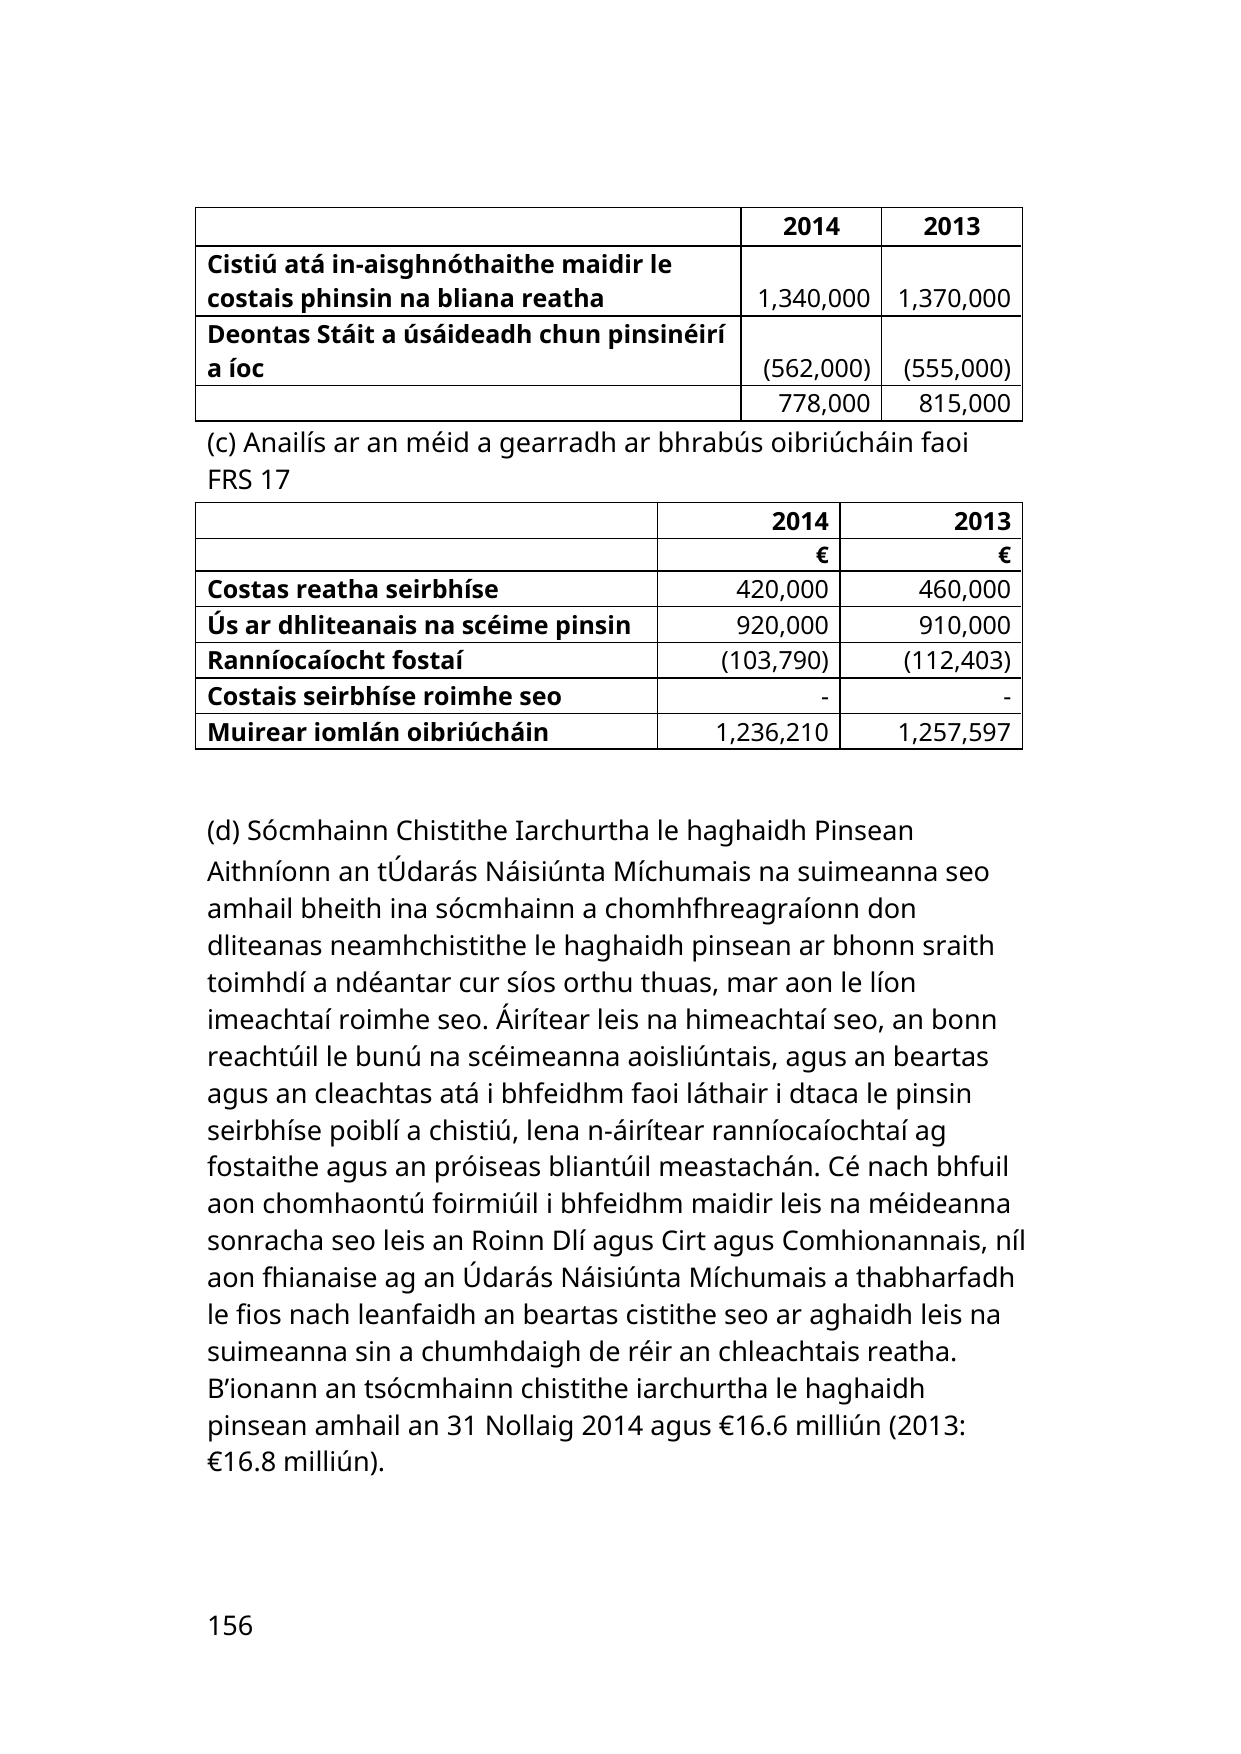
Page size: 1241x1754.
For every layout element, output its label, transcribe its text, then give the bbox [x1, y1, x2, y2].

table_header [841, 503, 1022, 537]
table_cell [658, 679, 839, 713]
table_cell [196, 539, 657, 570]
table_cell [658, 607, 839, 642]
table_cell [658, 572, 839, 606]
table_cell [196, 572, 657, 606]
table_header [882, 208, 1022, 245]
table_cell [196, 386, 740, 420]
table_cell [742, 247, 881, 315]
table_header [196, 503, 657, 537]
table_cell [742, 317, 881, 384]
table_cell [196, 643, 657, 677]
subtitle (c) Anailís ar an méid a gearradh ar bhrabús oibriúcháin faoi FRS 17 [207, 424, 1033, 498]
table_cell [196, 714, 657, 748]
text Aithníonn an tÚdarás Náisiúnta Míchumais na suimeanna seo amhail bheith ina sócmhainn a chomhfhreagraíonn don dliteanas neamhchistithe le haghaidh pinsean ar bhonn sraith toimhdí a ndéantar cur síos orthu thuas, mar aon le líon imeachtaí roimhe seo. Áirítear leis na himeachtaí seo, an bonn reachtúil le bunú na scéimeanna aoisliúntais, agus an beartas agus an cleachtas atá i bhfeidhm faoi láthair i dtaca le pinsin seirbhíse poiblí a chistiú, lena n-áirítear ranníocaíochtaí ag fostaithe agus an próiseas bliantúil meastachán. Cé nach bhfuil aon chomhaontú foirmiúil i bhfeidhm maidir leis na méideanna sonracha seo leis an Roinn Dlí agus Cirt agus Comhionannais, níl aon fhianaise ag an Údarás Náisiúnta Míchumais a thabharfadh le fios nach leanfaidh an beartas cistithe seo ar aghaidh leis na suimeanna sin a chumhdaigh de réir an chleachtais reatha. B’ionann an tsócmhainn chistithe iarchurtha le haghaidh pinsean amhail an 31 Nollaig 2014 agus €16.6 milliún (2013: €16.8 milliún). [207, 853, 1033, 1480]
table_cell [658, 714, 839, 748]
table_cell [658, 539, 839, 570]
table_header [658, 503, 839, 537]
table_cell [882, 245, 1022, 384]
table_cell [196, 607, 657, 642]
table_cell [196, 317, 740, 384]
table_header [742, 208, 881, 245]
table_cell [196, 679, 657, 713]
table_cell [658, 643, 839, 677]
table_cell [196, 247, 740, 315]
subtitle (d) Sócmhainn Chistithe Iarchurtha le haghaidh Pinsean [207, 812, 1033, 849]
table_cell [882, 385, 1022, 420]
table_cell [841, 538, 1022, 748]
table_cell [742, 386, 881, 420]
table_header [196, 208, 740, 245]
